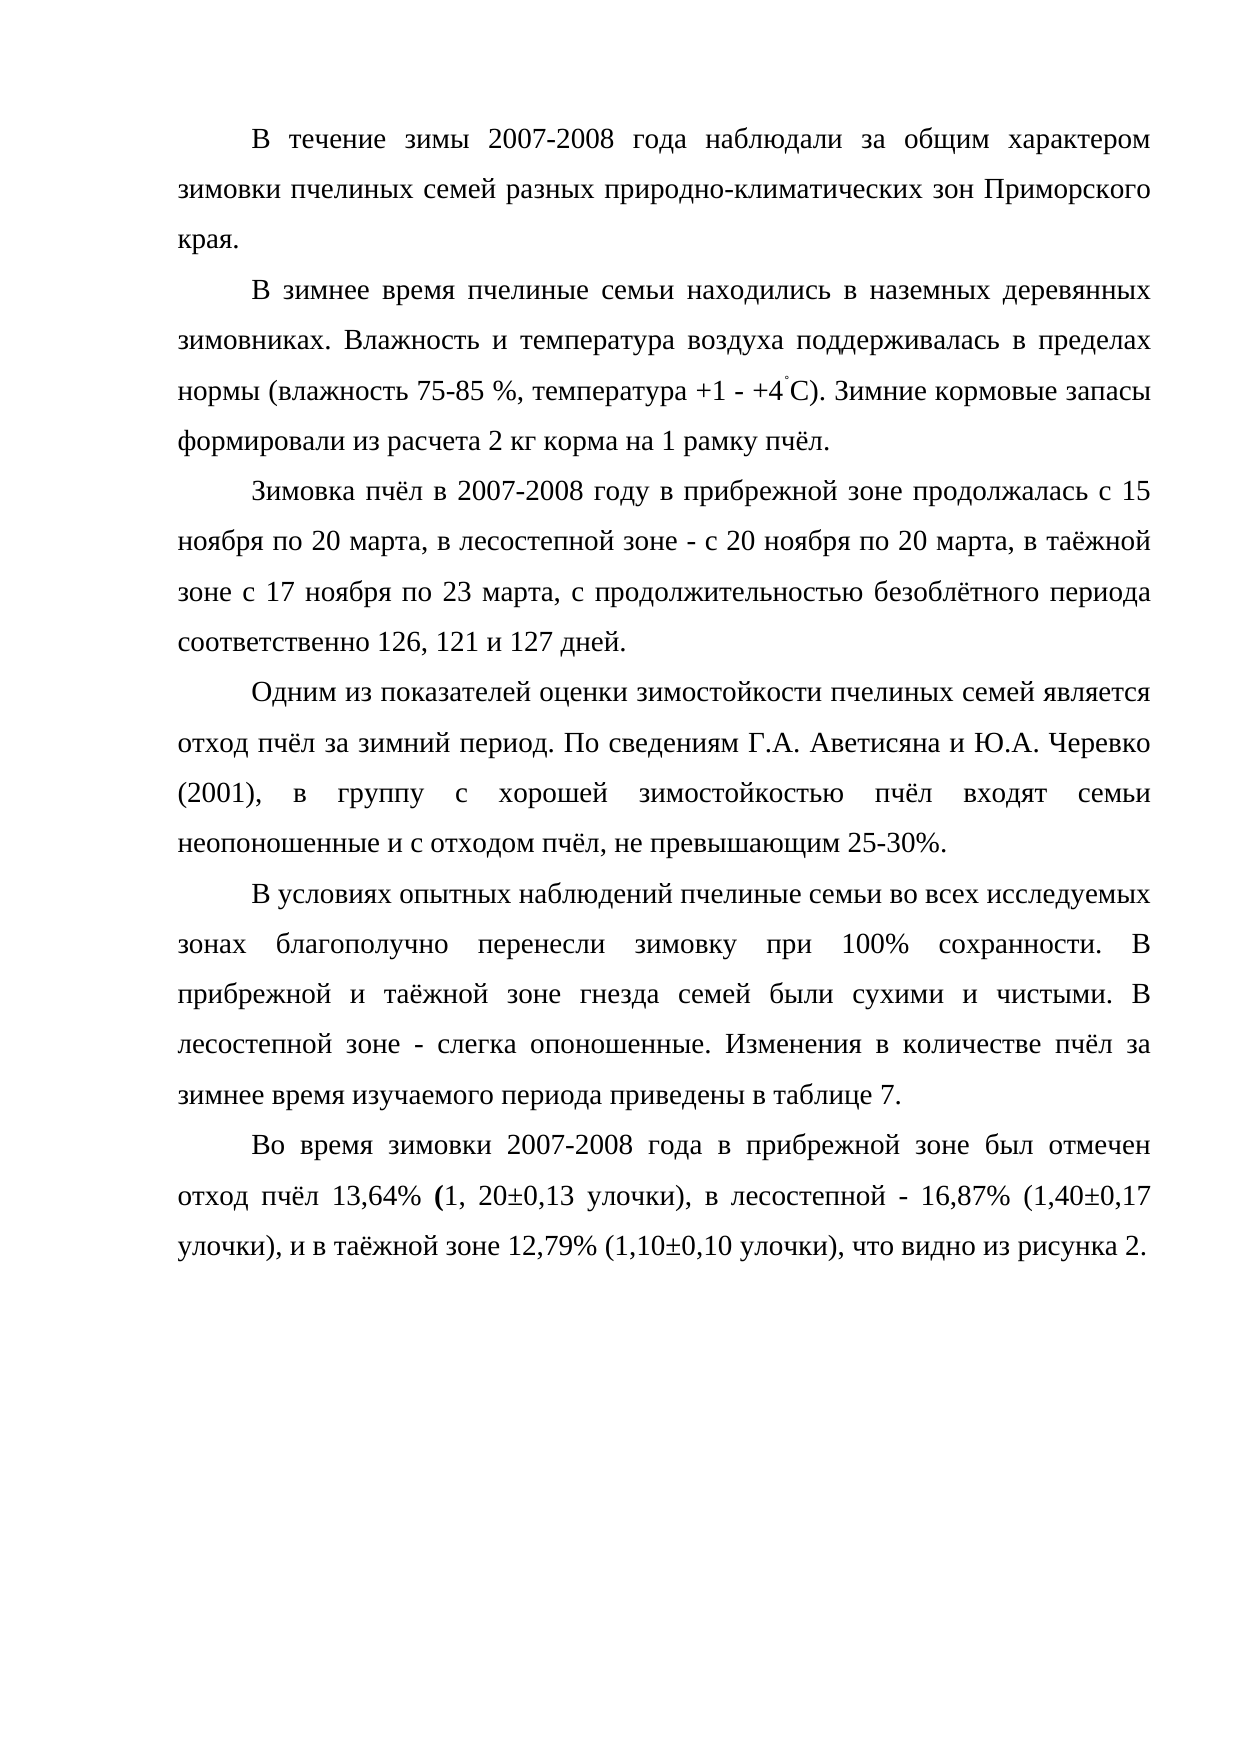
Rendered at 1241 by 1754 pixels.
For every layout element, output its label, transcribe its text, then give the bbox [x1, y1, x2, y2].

text Во время зимовки 2007-2008 года в прибрежной зоне был отмечен отход пчёл 13,64% (1, 20±0,13 улочки), в лесостепной - 16,87% (1,40±0,17 улочки), и в таёжной зоне 12,79% (1,10±0,10 улочки), что видно из рисунка 2. [177, 1127, 1152, 1261]
text В течение зимы 2007-2008 года наблюдали за общим характером зимовки пчелиных семей разных природно-климатических зон Приморского края. [177, 121, 1152, 255]
text В зимнее время пчелиные семьи находились в наземных деревянных зимовниках. Влажность и температура воздуха поддерживалась в пределах нормы (влажность 75-85 %, температура +1 - +4˚С). Зимние кормовые запасы формировали из расчета корма на 1 рамку пчёл. [177, 272, 1152, 456]
text Зимовка пчёл в 2007-2008 году в прибрежной зоне продолжалась с 15 ноября по 20 марта, в лесостепной зоне - с 20 ноября по 20 марта, в таёжной зоне с 17 ноября по 23 марта, с продолжительностью безоблётного периода соответственно 126, 121 и 127 дней. [177, 473, 1152, 658]
text В условиях опытных наблюдений пчелиные семьи во всех исследуемых зонах благополучно перенесли зимовку при 100% сохранности. В прибрежной и таёжной зоне гнезда семей были сухими и чистыми. В лесостепной зоне - слегка опоношенные. Изменения в количестве пчёл за зимнее время изучаемого периода приведены в таблице 7. [177, 876, 1152, 1111]
text Одним из показателей оценки зимостойкости пчелиных семей является отход пчёл за зимний период. По сведениям Г.А. Аветисяна и Ю.А. Черевко (2001), в группу с хорошей зимостойкостью пчёл входят семьи неопоношенные и с отходом пчёл, не превышающим 25-30%. [177, 674, 1152, 859]
